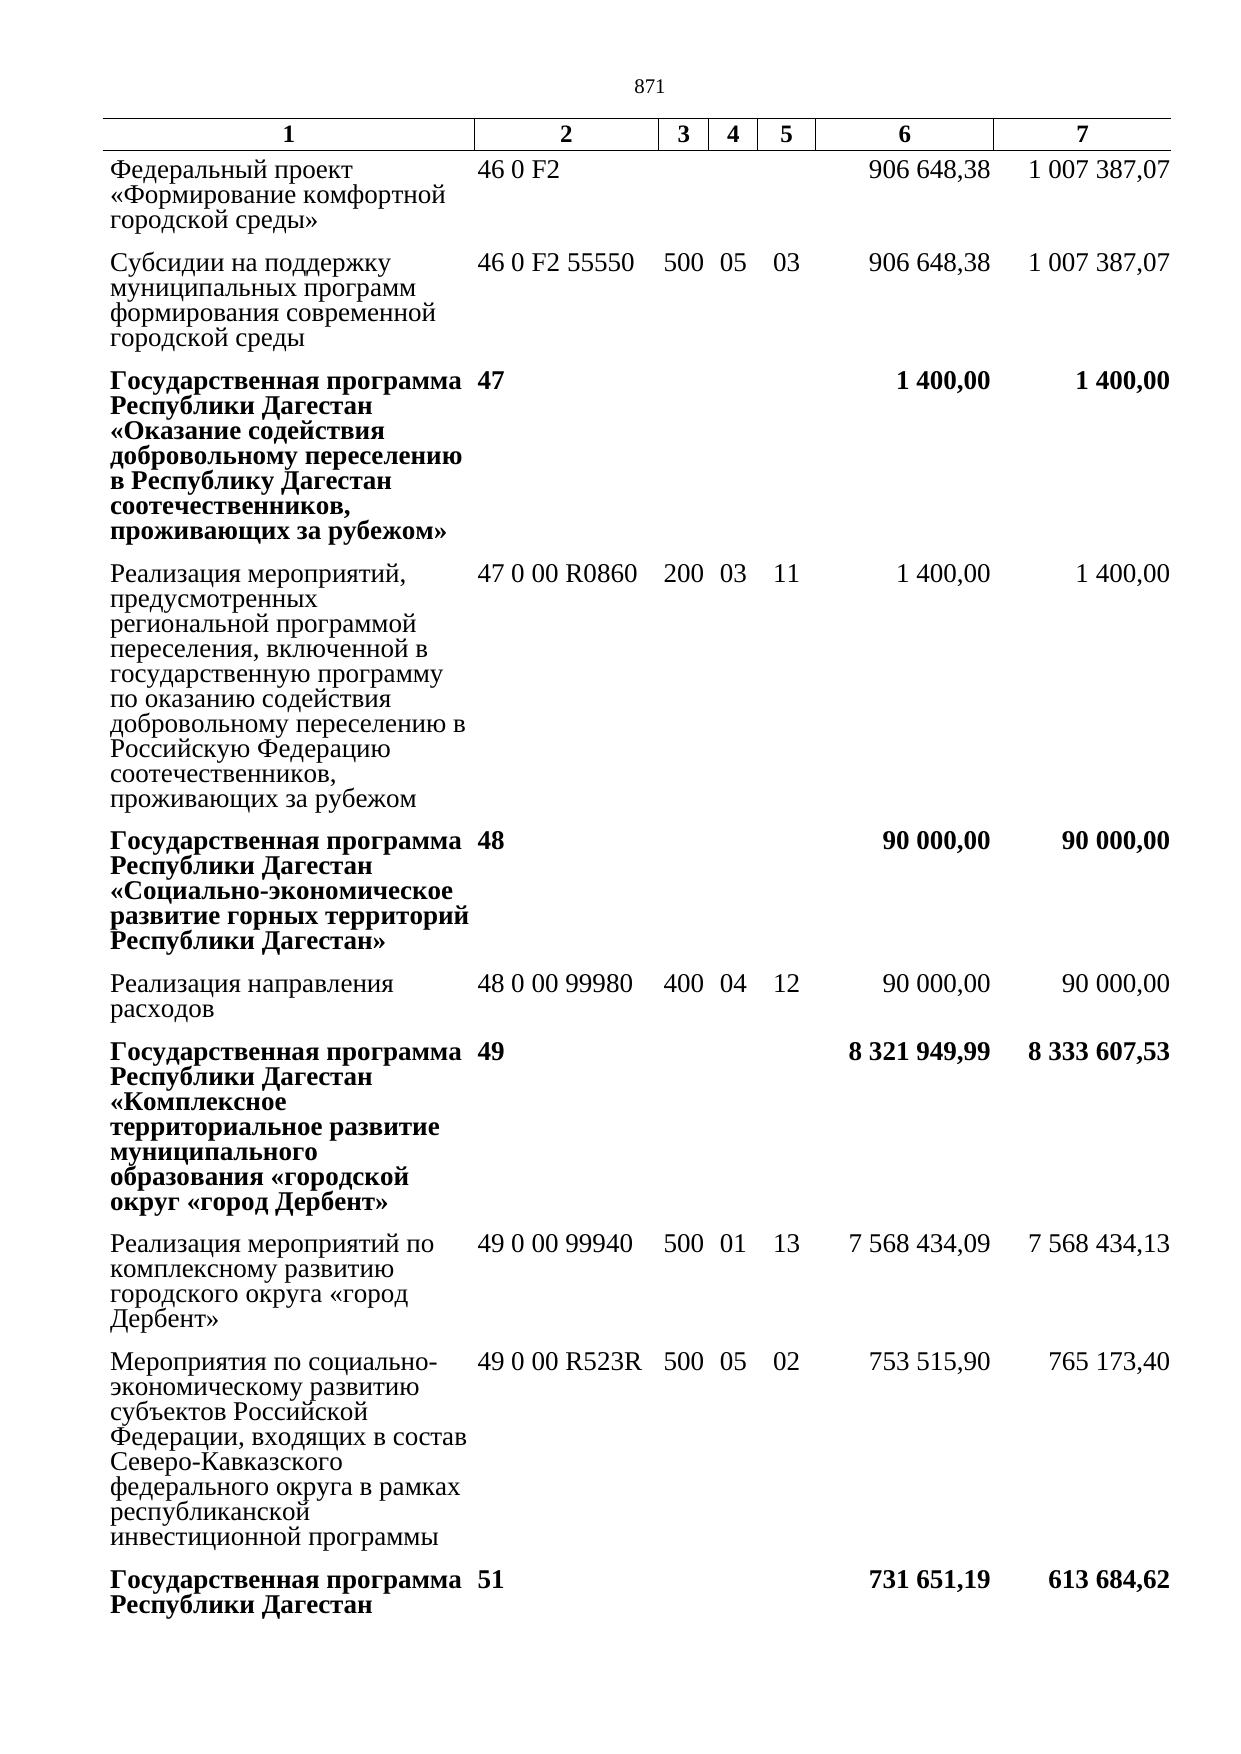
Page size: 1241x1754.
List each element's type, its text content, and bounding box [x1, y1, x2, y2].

table_header 5 [758, 119, 815, 150]
table_header 3 [659, 119, 708, 150]
table_header 7 [994, 119, 1171, 150]
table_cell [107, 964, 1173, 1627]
table_header 1 [103, 119, 474, 150]
table_header 6 [816, 119, 993, 150]
table_header 4 [709, 119, 757, 150]
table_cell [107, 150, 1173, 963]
table_header 2 [475, 119, 658, 150]
